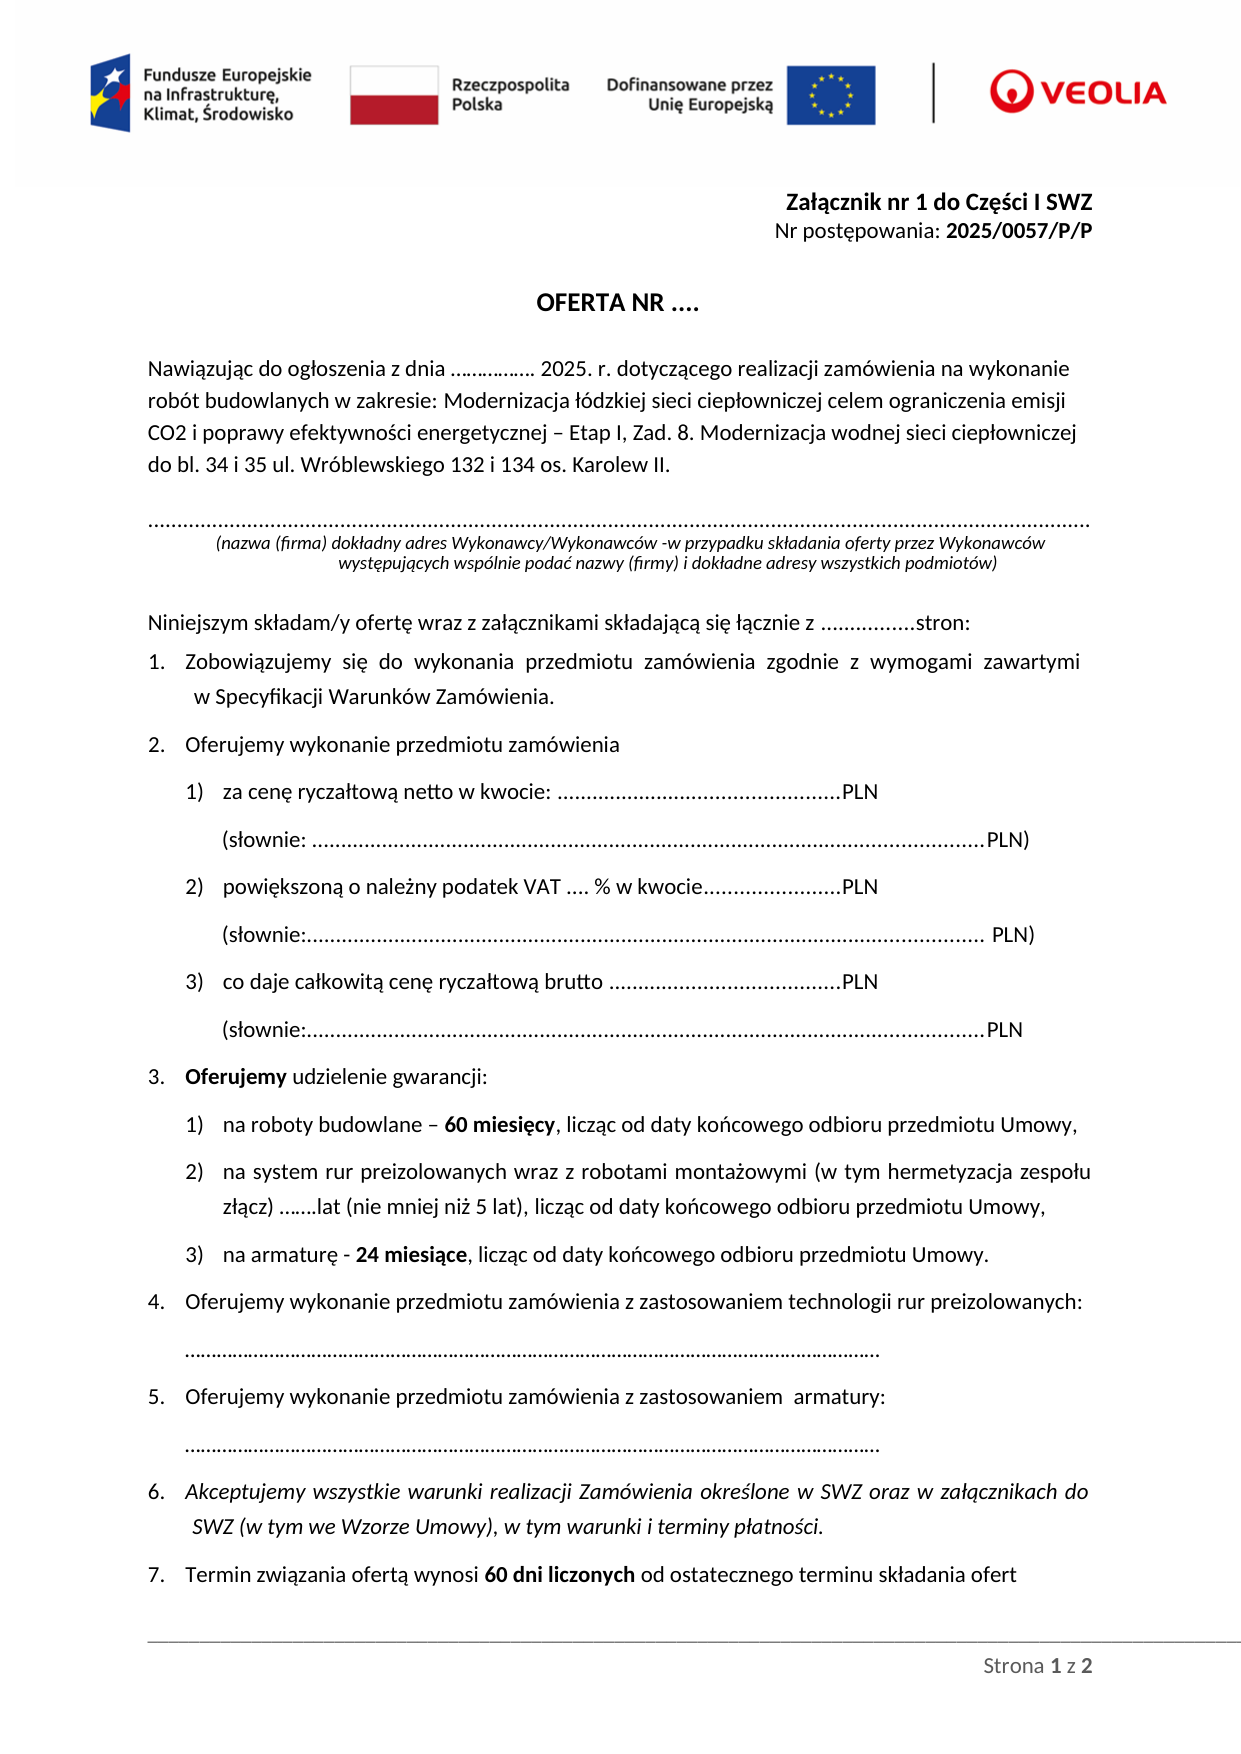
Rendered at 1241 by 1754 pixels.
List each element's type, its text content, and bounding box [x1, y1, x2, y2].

text (nazwa (firma) dokładny adres Wykonawcy/Wykonawców -w przypadku składania oferty przez Wykonawców występujących wspólnie podać nazwy (firmy) i dokładne adresy wszystkich podmiotów) [171, 533, 1092, 574]
text (słownie: PLN [222, 1015, 1092, 1043]
text (słownie: PLN) [222, 920, 1092, 948]
text …………………………………………………………………………………………………………………… [185, 1335, 1092, 1363]
list na armaturę - 24 miesiące, licząc od daty końcowego odbioru przedmiotu Umowy. [185, 1240, 1092, 1268]
list na roboty budowlane – 60 miesięcy, licząc od daty końcowego odbioru przedmiotu Umowy, [185, 1110, 1092, 1138]
text (słownie: PLN) [222, 825, 1092, 853]
text …………………………………………………………………………………………………………………… [185, 1430, 1092, 1458]
text Załącznik nr 1 do Części I SWZ [148, 188, 1092, 216]
list Oferujemy wykonanie przedmiotu zamówienia [148, 730, 1092, 758]
list Termin związania ofertą wynosi 60 dni liczonych od ostatecznego terminu składania ofert [148, 1560, 1092, 1588]
list Nawiązując do ogłoszenia z dnia ……………. 2025. r. dotyczącego realizacji zamówienia na wykonanie robót budowlanych w zakresie: Modernizacja łódzkiej sieci ciepłowniczej celem ograniczenia emisji CO2 i poprawy efektywności energetycznej – Etap I, Zad. 8. Modernizacja wodnej sieci ciepłowniczej do bl. 34 i 35 ul. Wróblewskiego 132 i 134 os. Karolew II. [148, 354, 1092, 478]
text Niniejszym składam/y ofertę wraz z załącznikami składającą się łącznie z stron: [148, 609, 1092, 635]
list za cenę ryczałtową netto w kwocie: PLN [185, 777, 1092, 806]
list co daje całkowitą cenę ryczałtową brutto PLN [185, 967, 1092, 996]
list powiększoną o należny podatek VAT .... % w kwocie PLN [185, 872, 1092, 901]
list Zobowiązujemy się do wykonania przedmiotu zamówienia zgodnie z wymogami zawartymi w Specyfikacji Warunków Zamówienia. [148, 647, 1092, 711]
list Oferujemy wykonanie przedmiotu zamówienia z zastosowaniem armatury: [148, 1382, 1092, 1411]
picture [14, 0, 1241, 187]
list na system rur preizolowanych wraz z robotami montażowymi (w tym hermetyzacja zespołu złącz) …….lat (nie mniej niż 5 lat), licząc od daty końcowego odbioru przedmiotu Umowy, [185, 1157, 1092, 1221]
list Akceptujemy wszystkie warunki realizacji Zamówienia określone w SWZ oraz w załącznikach do SWZ (w tym we Wzorze Umowy), w tym warunki i terminy płatności. [148, 1477, 1092, 1541]
text Nr postępowania: 2025/0057/P/P [148, 216, 1092, 244]
text OFERTA NR .... [148, 285, 1088, 318]
list Oferujemy wykonanie przedmiotu zamówienia z zastosowaniem technologii rur preizolowanych: [148, 1287, 1092, 1316]
list Oferujemy udzielenie gwarancji: [148, 1062, 1092, 1091]
